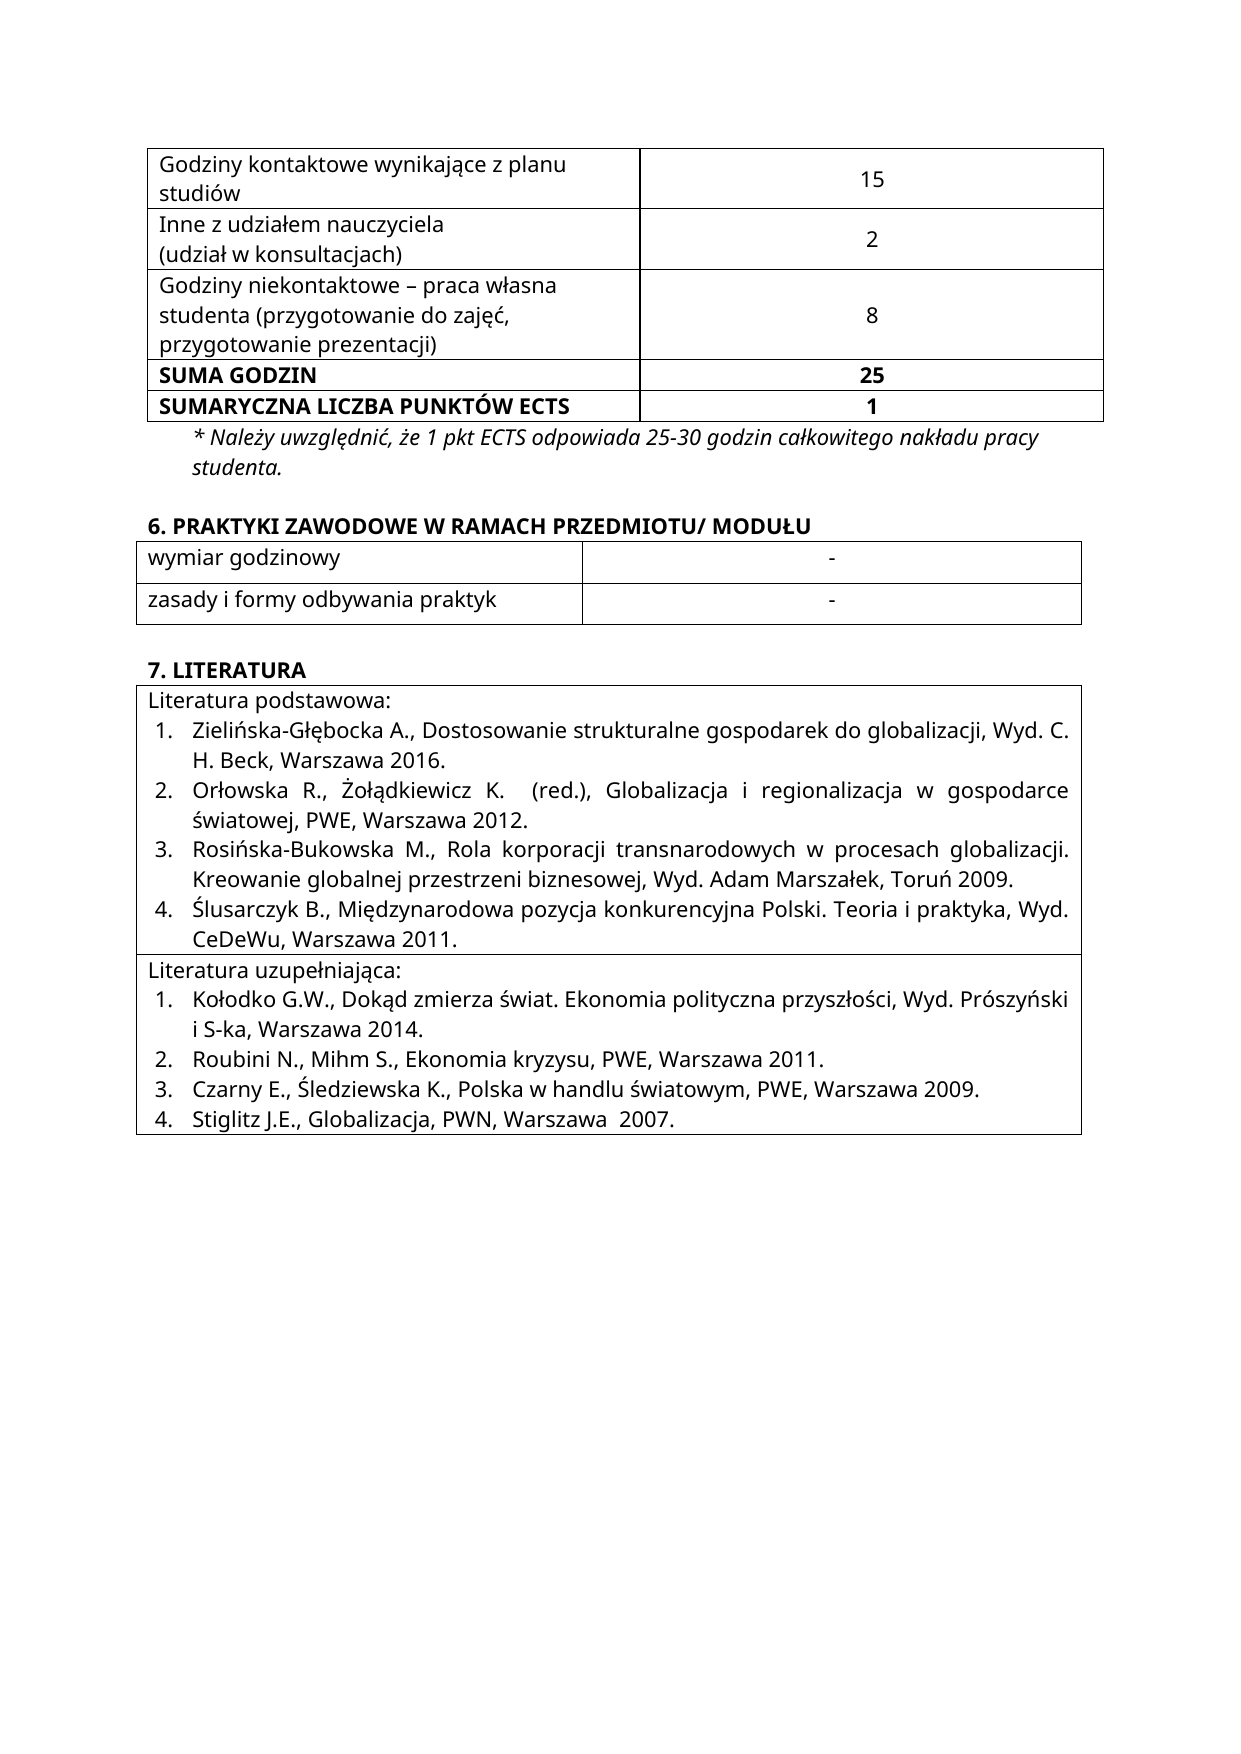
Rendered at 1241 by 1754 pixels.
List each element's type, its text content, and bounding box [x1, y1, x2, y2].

table_header Literatura podstawowa: Zielińska-Głębocka A., Dostosowanie strukturalne gospodarek do globalizacji, Wyd. C. H. Beck, Warszawa 2016. Orłowska R., Żołądkiewicz K. (red.), Globalizacja i regionalizacja w gospodarce światowej, PWE, Warszawa 2012. Rosińska-Bukowska M., Rola korporacji transnarodowych w procesach globalizacji. Kreowanie globalnej przestrzeni biznesowej, Wyd. Adam Marszałek, Toruń 2009. Ślusarczyk B., Międzynarodowa pozycja konkurencyjna Polski. Teoria i praktyka, Wyd. CeDeWu, Warszawa 2011. [137, 686, 1081, 954]
table_cell 25 [641, 360, 1103, 390]
table_cell 1 [641, 391, 1103, 421]
table_header wymiar godzinowy [137, 542, 582, 582]
table_cell - [583, 584, 1081, 624]
table_cell zasady i formy odbywania praktyk [137, 584, 582, 624]
table_cell 8 [641, 270, 1103, 359]
table_cell Inne z udziałem nauczyciela (udział w konsultacjach) [148, 209, 639, 269]
text 6. PRAKTYKI ZAWODOWE W RAMACH PRZEDMIOTU/ MODUŁU [148, 511, 1093, 541]
text 7. LITERATURA [148, 655, 1093, 684]
table_header - [583, 542, 1081, 582]
text * Należy uwzględnić, że 1 pkt ECTS odpowiada 25-30 godzin całkowitego nakładu pracy studenta. [192, 422, 1093, 482]
table_cell 15 [641, 149, 1103, 208]
table_cell SUMA GODZIN [148, 360, 639, 390]
table_cell Godziny kontaktowe wynikające z planu studiów [148, 149, 639, 208]
table_cell Literatura uzupełniająca: Kołodko G.W., Dokąd zmierza świat. Ekonomia polityczna przyszłości, Wyd. Prószyński i S-ka, Warszawa 2014. Roubini N., Mihm S., Ekonomia kryzysu, PWE, Warszawa 2011. Czarny E., Śledziewska K., Polska w handlu światowym, PWE, Warszawa 2009. Stiglitz J.E., Globalizacja, PWN, Warszawa 2007. [137, 955, 1081, 1133]
table_cell Godziny niekontaktowe – praca własna studenta (przygotowanie do zajęć, przygotowanie prezentacji) [148, 270, 639, 359]
table_cell 2 [641, 209, 1103, 269]
table_cell SUMARYCZNA LICZBA PUNKTÓW ECTS [148, 391, 639, 421]
